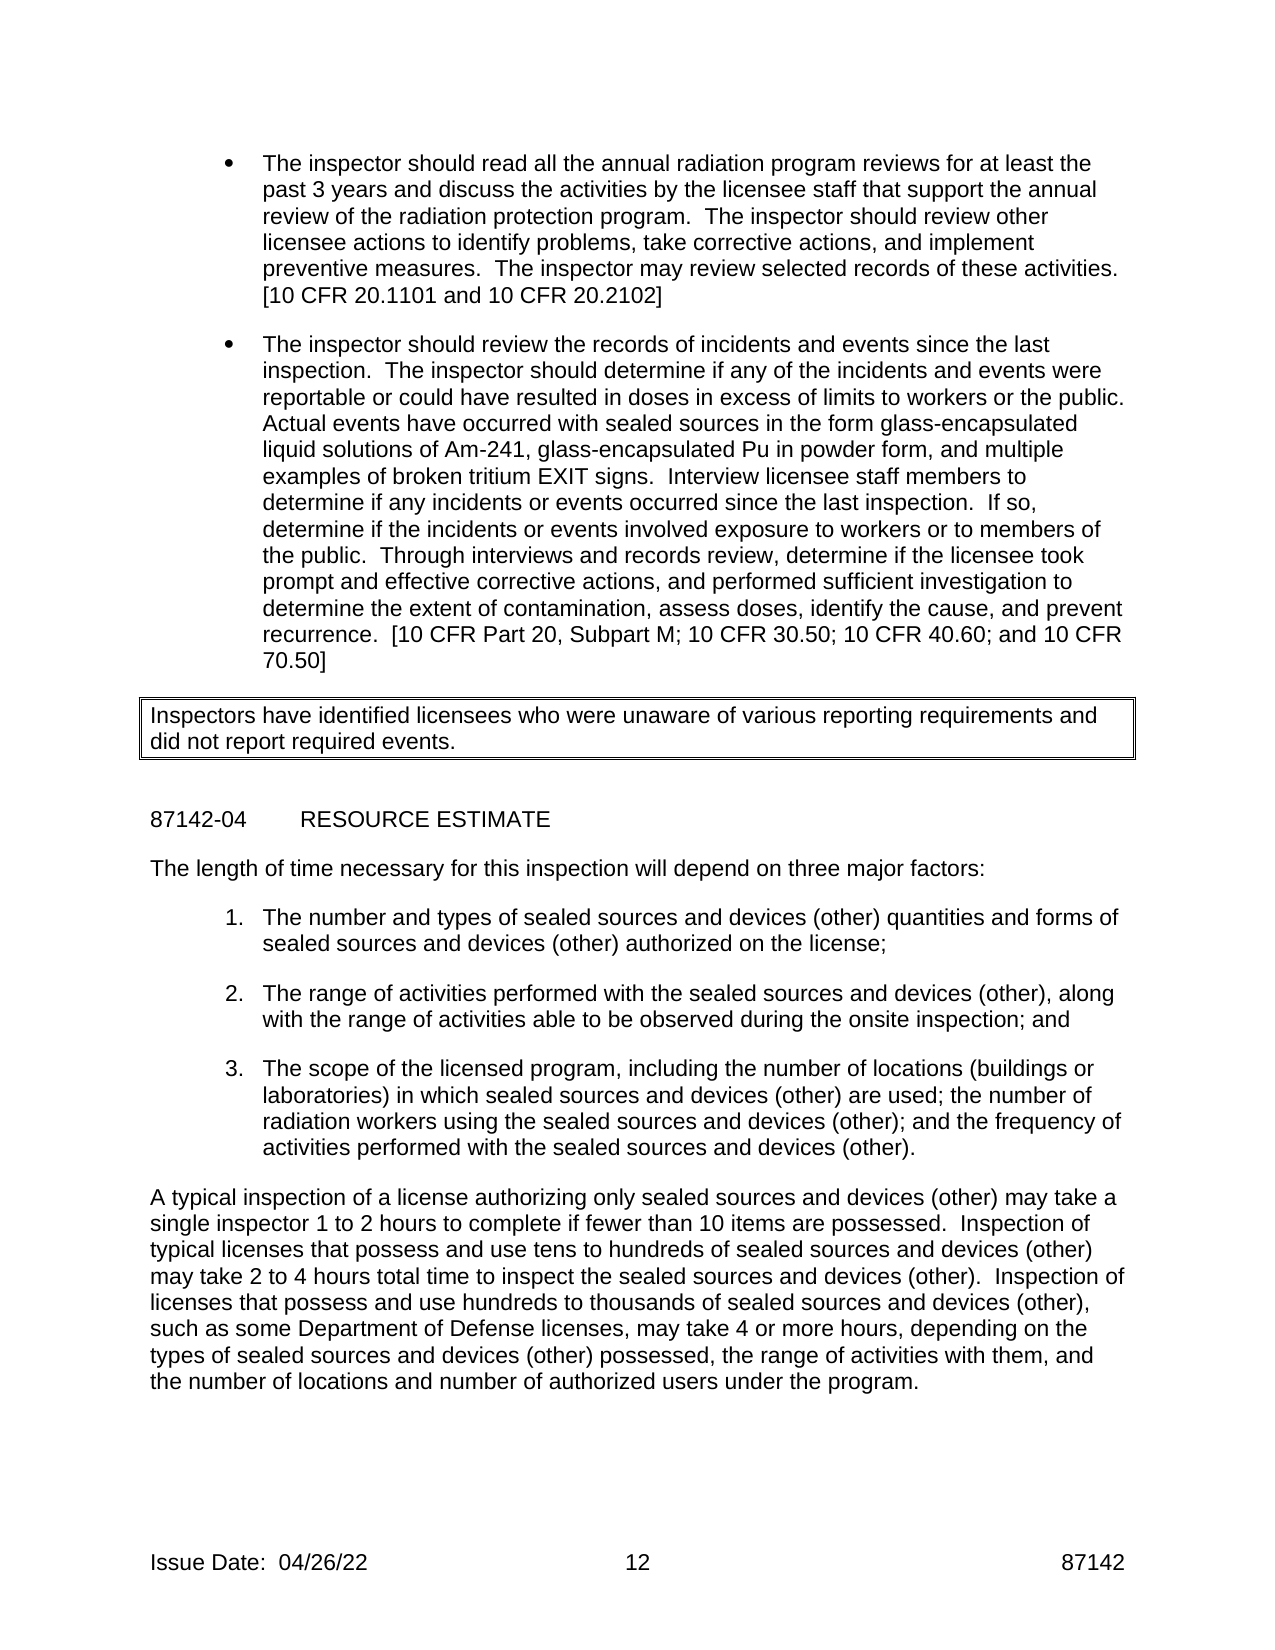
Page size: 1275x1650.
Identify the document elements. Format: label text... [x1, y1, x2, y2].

list The range of activities performed with the sealed sources and devices (other), along with the range of activities able to be observed during the onsite inspection; and [225, 980, 1125, 1032]
text Inspectors have identified licensees who were unaware of various reporting requirements and did not report required events. [142, 700, 1133, 757]
list The inspector should review the records of incidents and events since the last inspection. The inspector should determine if any of the incidents and events were reportable or could have resulted in doses in excess of limits to workers or the public. Actual events have occurred with sealed sources in the form glass-encapsulated liquid solutions of Am-241, glass-encapsulated Pu in powder form, and multiple examples of broken tritium EXIT signs. Interview licensee staff members to determine if any incidents or events occurred since the last inspection. If so, determine if the incidents or events involved exposure to workers or to members of the public. Through interviews and records review, determine if the licensee took prompt and effective corrective actions, and performed sufficient investigation to determine the extent of contamination, assess doses, identify the cause, and prevent recurrence. [10 CFR Part 20, Subpart M; 10 CFR 30.50; 10 CFR 40.60; and 10 CFR 70.50] [225, 331, 1125, 674]
subtitle 87142-04 RESOURCE ESTIMATE [150, 806, 1125, 832]
text A typical inspection of a license authorizing only sealed sources and devices (other) may take a single inspector 1 to 2 hours to complete if fewer than 10 items are possessed. Inspection of typical licenses that possess and use tens to hundreds of sealed sources and devices (other) may take 2 to 4 hours total time to inspect the sealed sources and devices (other). Inspection of licenses that possess and use hundreds to thousands of sealed sources and devices (other), such as some Department of Defense licenses, may take 4 or more hours, depending on the types of sealed sources and devices (other) possessed, the range of activities with them, and the number of locations and number of authorized users under the program. [150, 1184, 1125, 1394]
list The inspector should read all the annual radiation program reviews for at least the past 3 years and discuss the activities by the licensee staff that support the annual review of the radiation protection program. The inspector should review other licensee actions to identify problems, take corrective actions, and implement preventive measures. The inspector may review selected records of these activities. [10 CFR 20.1101 and 10 CFR 20.2102] [225, 150, 1125, 308]
list The scope of the licensed program, including the number of locations (buildings or laboratories) in which sealed sources and devices (other) are used; the number of radiation workers using the sealed sources and devices (other); and the frequency of activities performed with the sealed sources and devices (other). [225, 1055, 1125, 1161]
text The length of time necessary for this inspection will depend on three major factors: [150, 855, 1125, 881]
list The number and types of sealed sources and devices (other) quantities and forms of sealed sources and devices (other) authorized on the license; [225, 904, 1125, 957]
